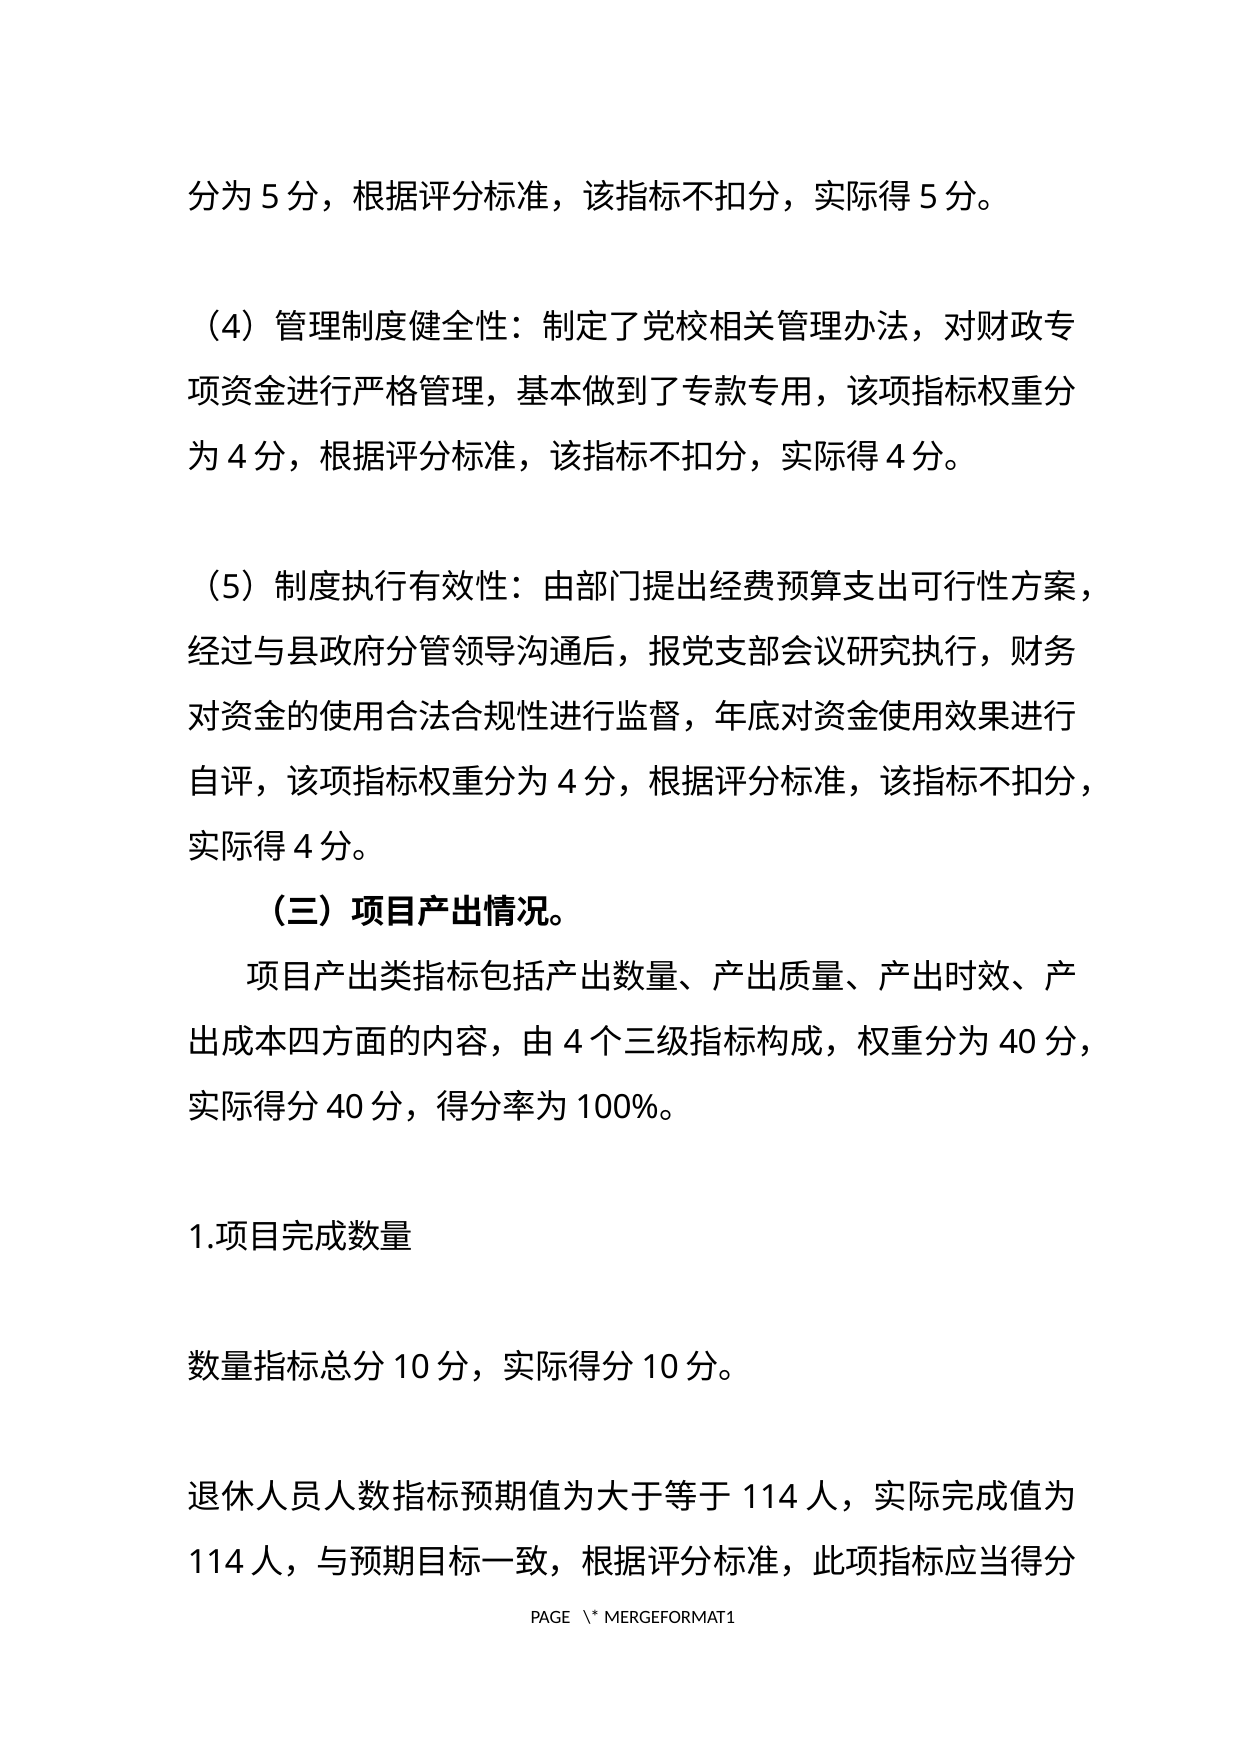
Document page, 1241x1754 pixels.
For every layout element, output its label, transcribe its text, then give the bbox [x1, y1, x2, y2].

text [187, 942, 1078, 1592]
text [187, 162, 1078, 877]
text （三）项目产出情况。 [187, 877, 1078, 942]
